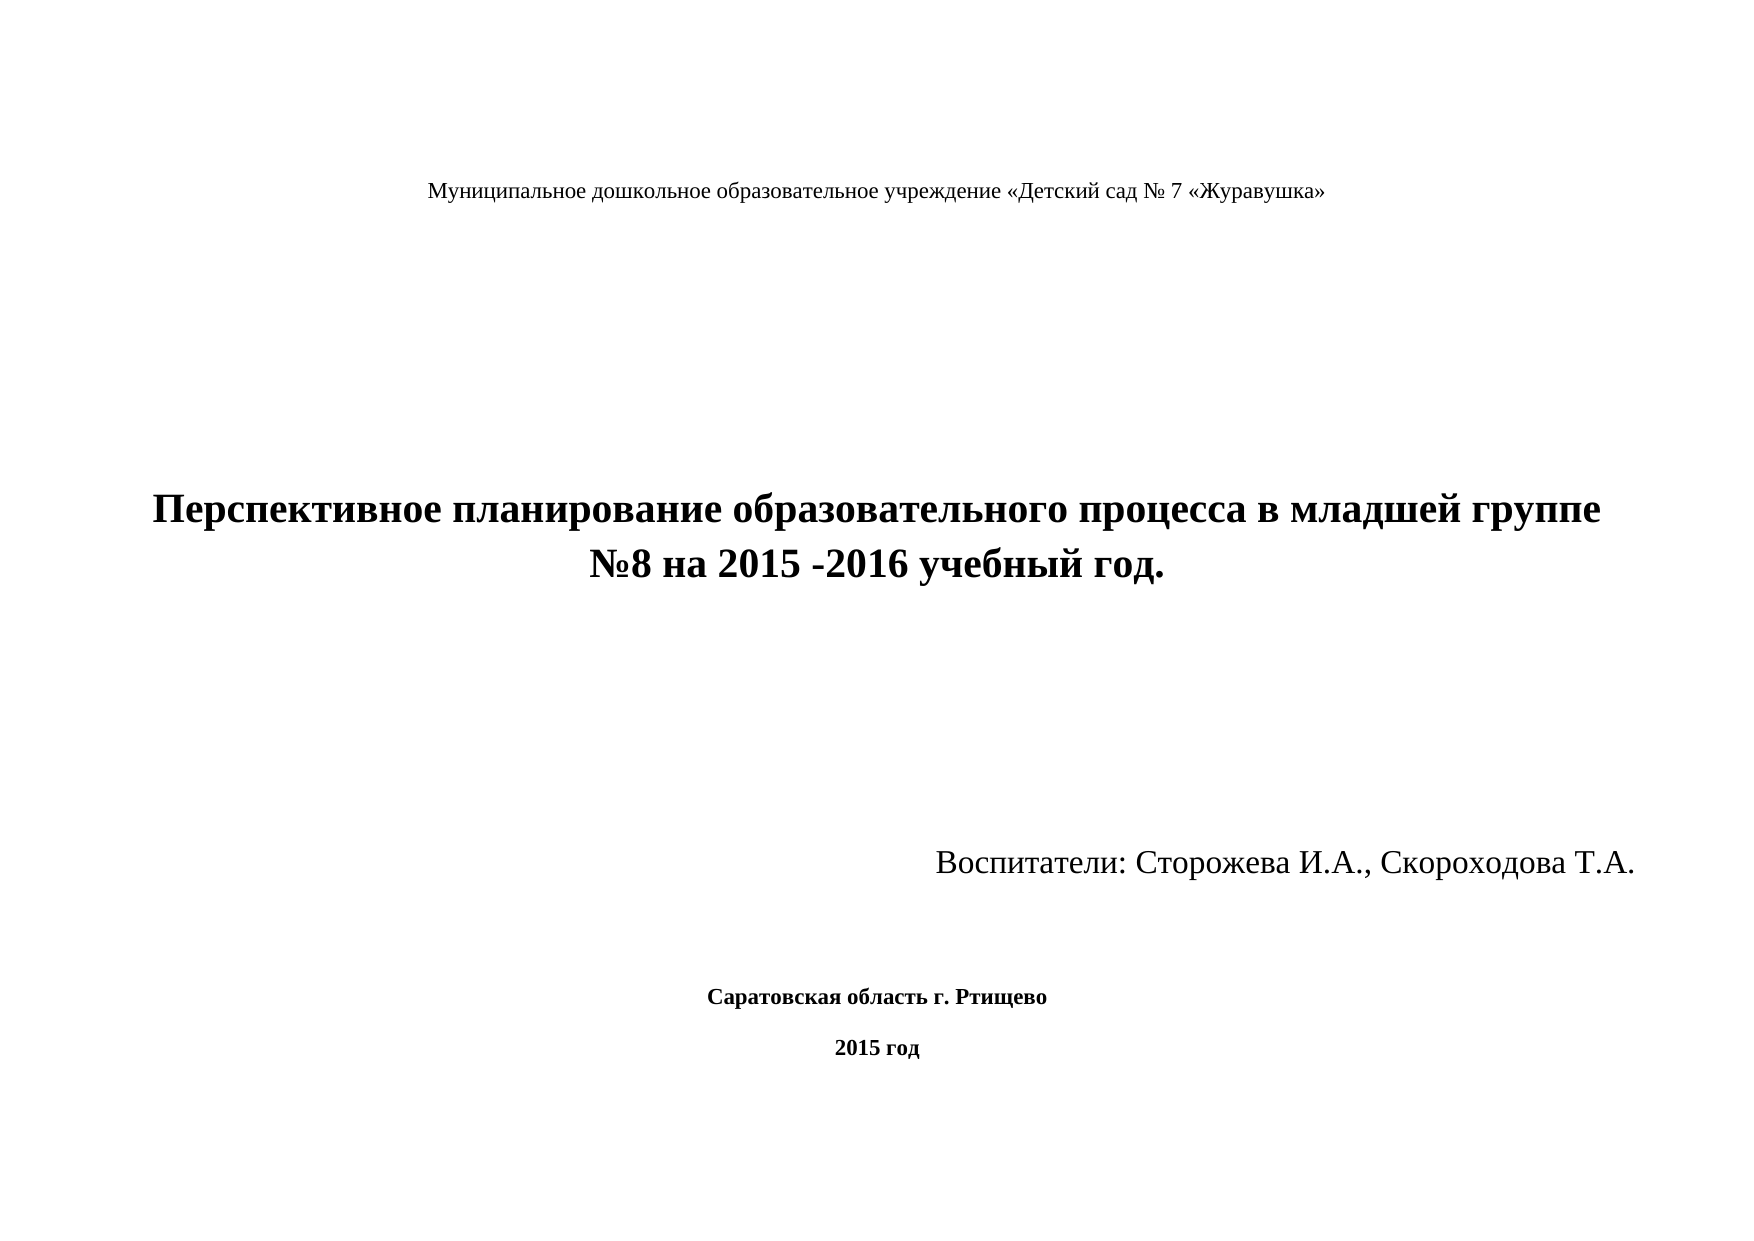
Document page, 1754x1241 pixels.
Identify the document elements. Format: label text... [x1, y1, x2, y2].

text Муниципальное дошкольное образовательное учреждение «Детский сад № 7 «Журавушка» [118, 177, 1636, 203]
text Воспитатели: Сторожева И.А., Скороходова Т.А. [118, 842, 1636, 881]
text Перспективное планирование образовательного процесса в младшей группе №8 на 2015 -2016 учебный год. [118, 483, 1636, 586]
text 2015 год [118, 1034, 1636, 1061]
text Саратовская область г. Ртищево [118, 983, 1636, 1009]
